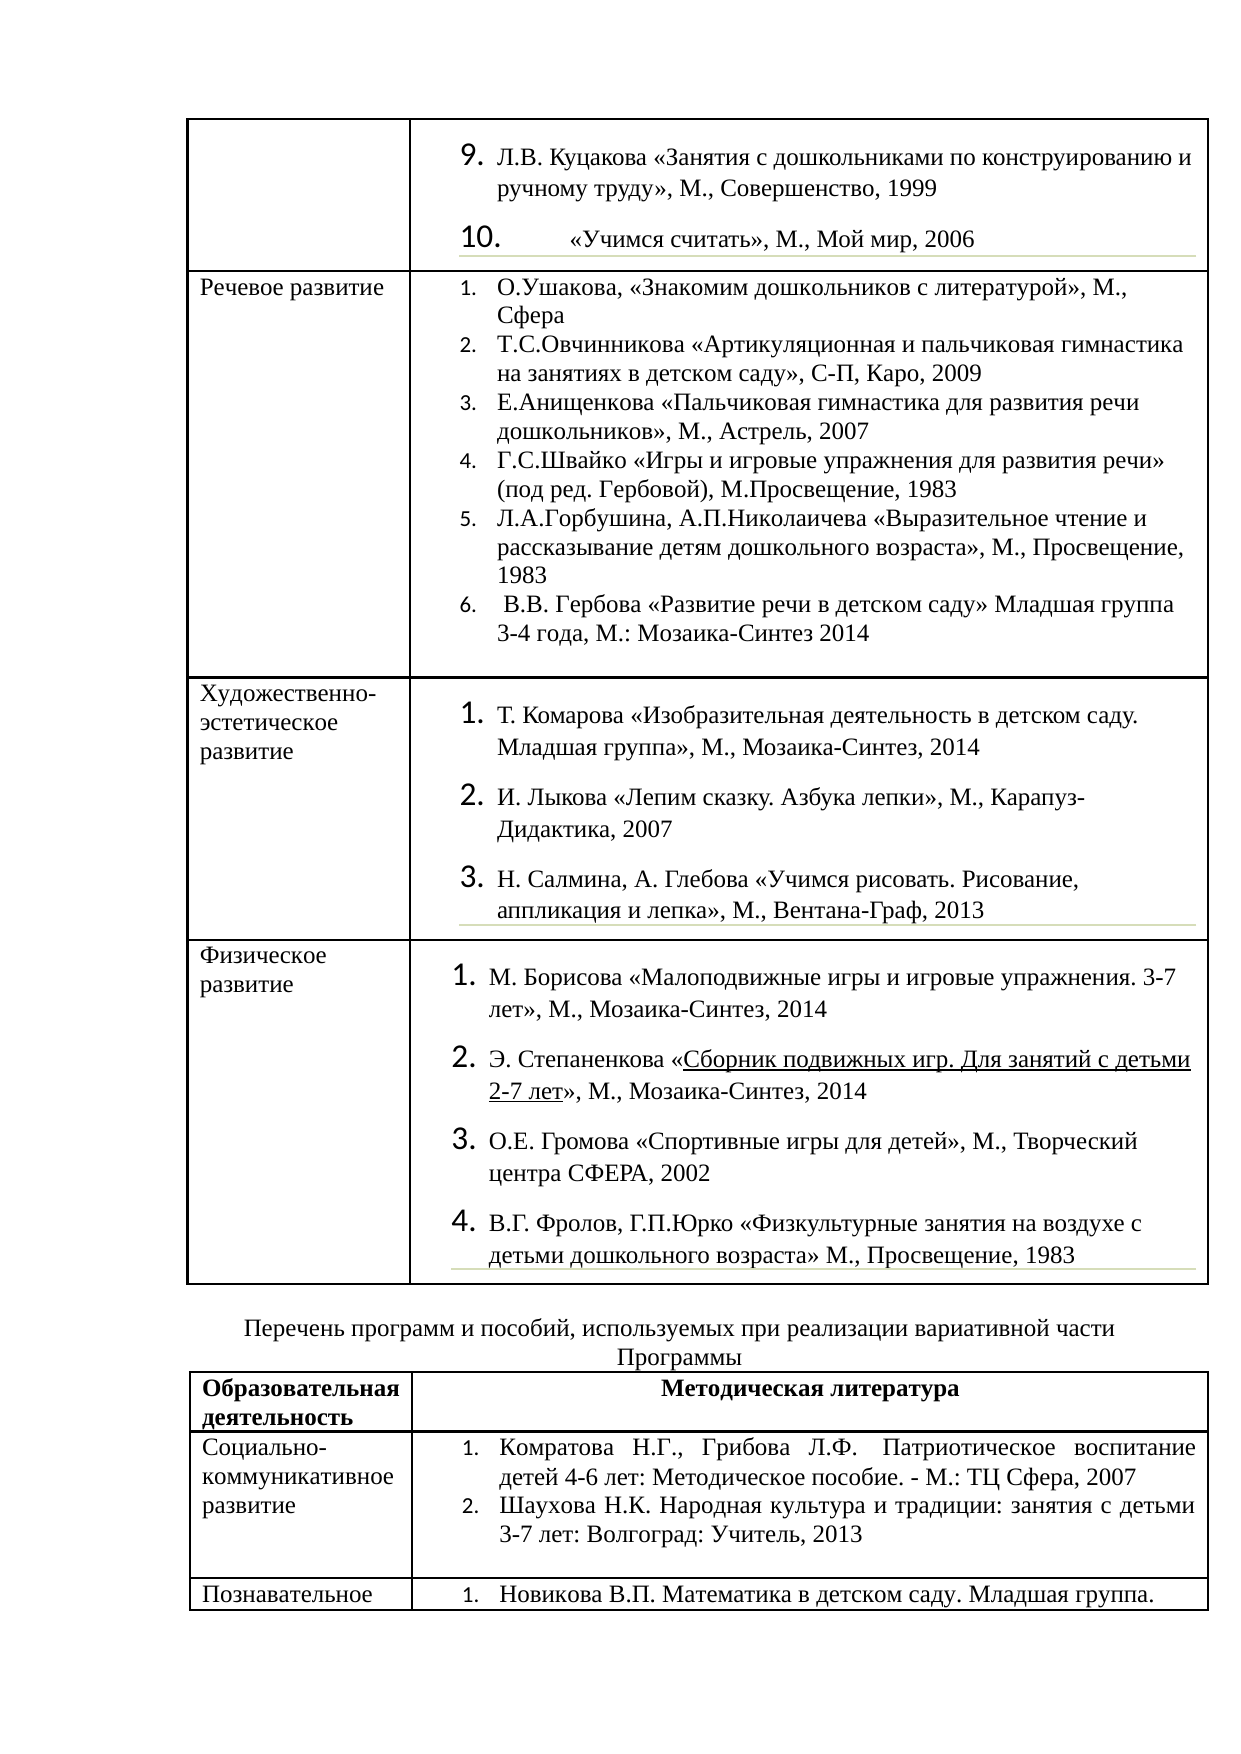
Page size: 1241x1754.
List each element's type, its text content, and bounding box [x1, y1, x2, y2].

table_cell М. Борисова «Малоподвижные игры и игровые упражнения. 3-7 лет», М., Мозаика-Синтез, 2014 Э. Степаненкова «Сборник подвижных игр. Для занятий с детьми 2-7 лет», М., Мозаика-Синтез, 2014 О.Е. Громова «Спортивные игры для детей», М., Творческий центра СФЕРА, 2002 В.Г. Фролов, Г.П.Юрко «Физкультурные занятия на воздухе с детьми дошкольного возраста» М., Просвещение, 1983 [411, 941, 1207, 1282]
table_cell О.Ушакова, «Знакомим дошкольников с литературой», М., Сфера Т.С.Овчинникова «Артикуляционная и пальчиковая гимнастика на занятиях в детском саду», С-П, Каро, 2009 Е.Анищенкова «Пальчиковая гимнастика для развития речи дошкольников», М., Астрель, 2007 Г.С.Швайко «Игры и игровые упражнения для развития речи» (под ред. Гербовой), М.Просвещение, 1983 Л.А.Горбушина, А.П.Николаичева «Выразительное чтение и рассказывание детям дошкольного возраста», М., Просвещение, 1983 В.В. Гербова «Развитие речи в детском саду» Младшая группа 3-4 года, М.: Мозаика-Синтез 2014 [411, 272, 1207, 676]
table_cell Речевое развитие [189, 272, 409, 676]
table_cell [191, 1579, 411, 1608]
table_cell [413, 1579, 1207, 1608]
table_cell Художественно-эстетическое развитие [189, 679, 409, 938]
table_cell Комратова Н.Г., Грибова Л.Ф. Патриотическое воспитание детей 4-6 лет: Методическое пособие. - М.: ТЦ Сфера, 2007 Шаухова Н.К. Народная культура и традиции: занятия с детьми 3-7 лет: Волгоград: Учитель, 2013 [413, 1433, 1207, 1577]
table_header Образовательная деятельность [191, 1373, 411, 1430]
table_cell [189, 120, 409, 269]
table_cell Физическое развитие [189, 941, 409, 1282]
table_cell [411, 120, 1207, 269]
table_header Методическая литература [413, 1373, 1207, 1430]
table_cell Т. Комарова «Изобразительная деятельность в детском саду. Младшая группа», М., Мозаика-Синтез, 2014 И. Лыкова «Лепим сказку. Азбука лепки», М., Карапуз-Дидактика, 2007 Н. Салмина, А. Глебова «Учимся рисовать. Рисование, аппликация и лепка», М., Вентана-Граф, 2013 [411, 679, 1207, 938]
table_cell Социально-коммуникативное развитие [191, 1433, 411, 1577]
text Перечень программ и пособий, используемых при реализации вариативной части Программы [192, 1313, 1167, 1371]
